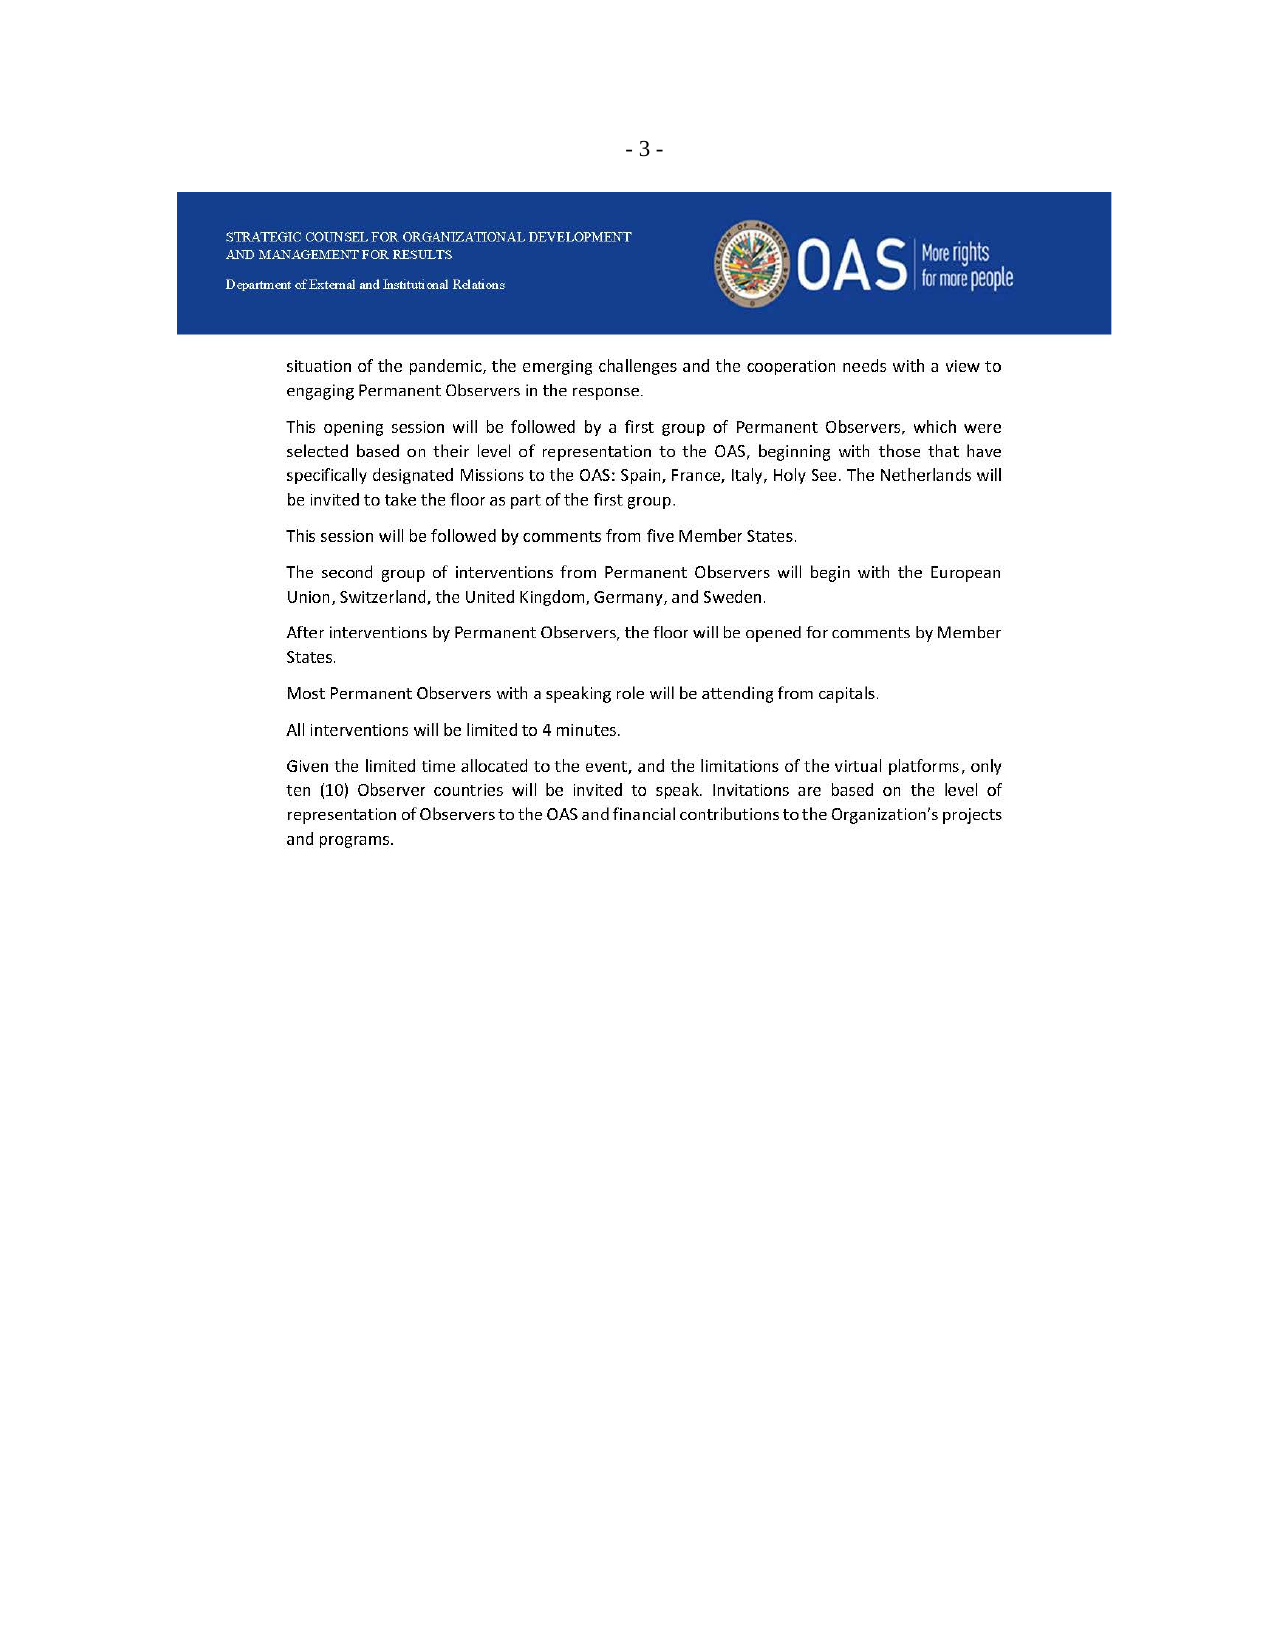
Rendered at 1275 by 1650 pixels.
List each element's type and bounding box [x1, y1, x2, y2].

picture [177, 192, 1112, 1402]
